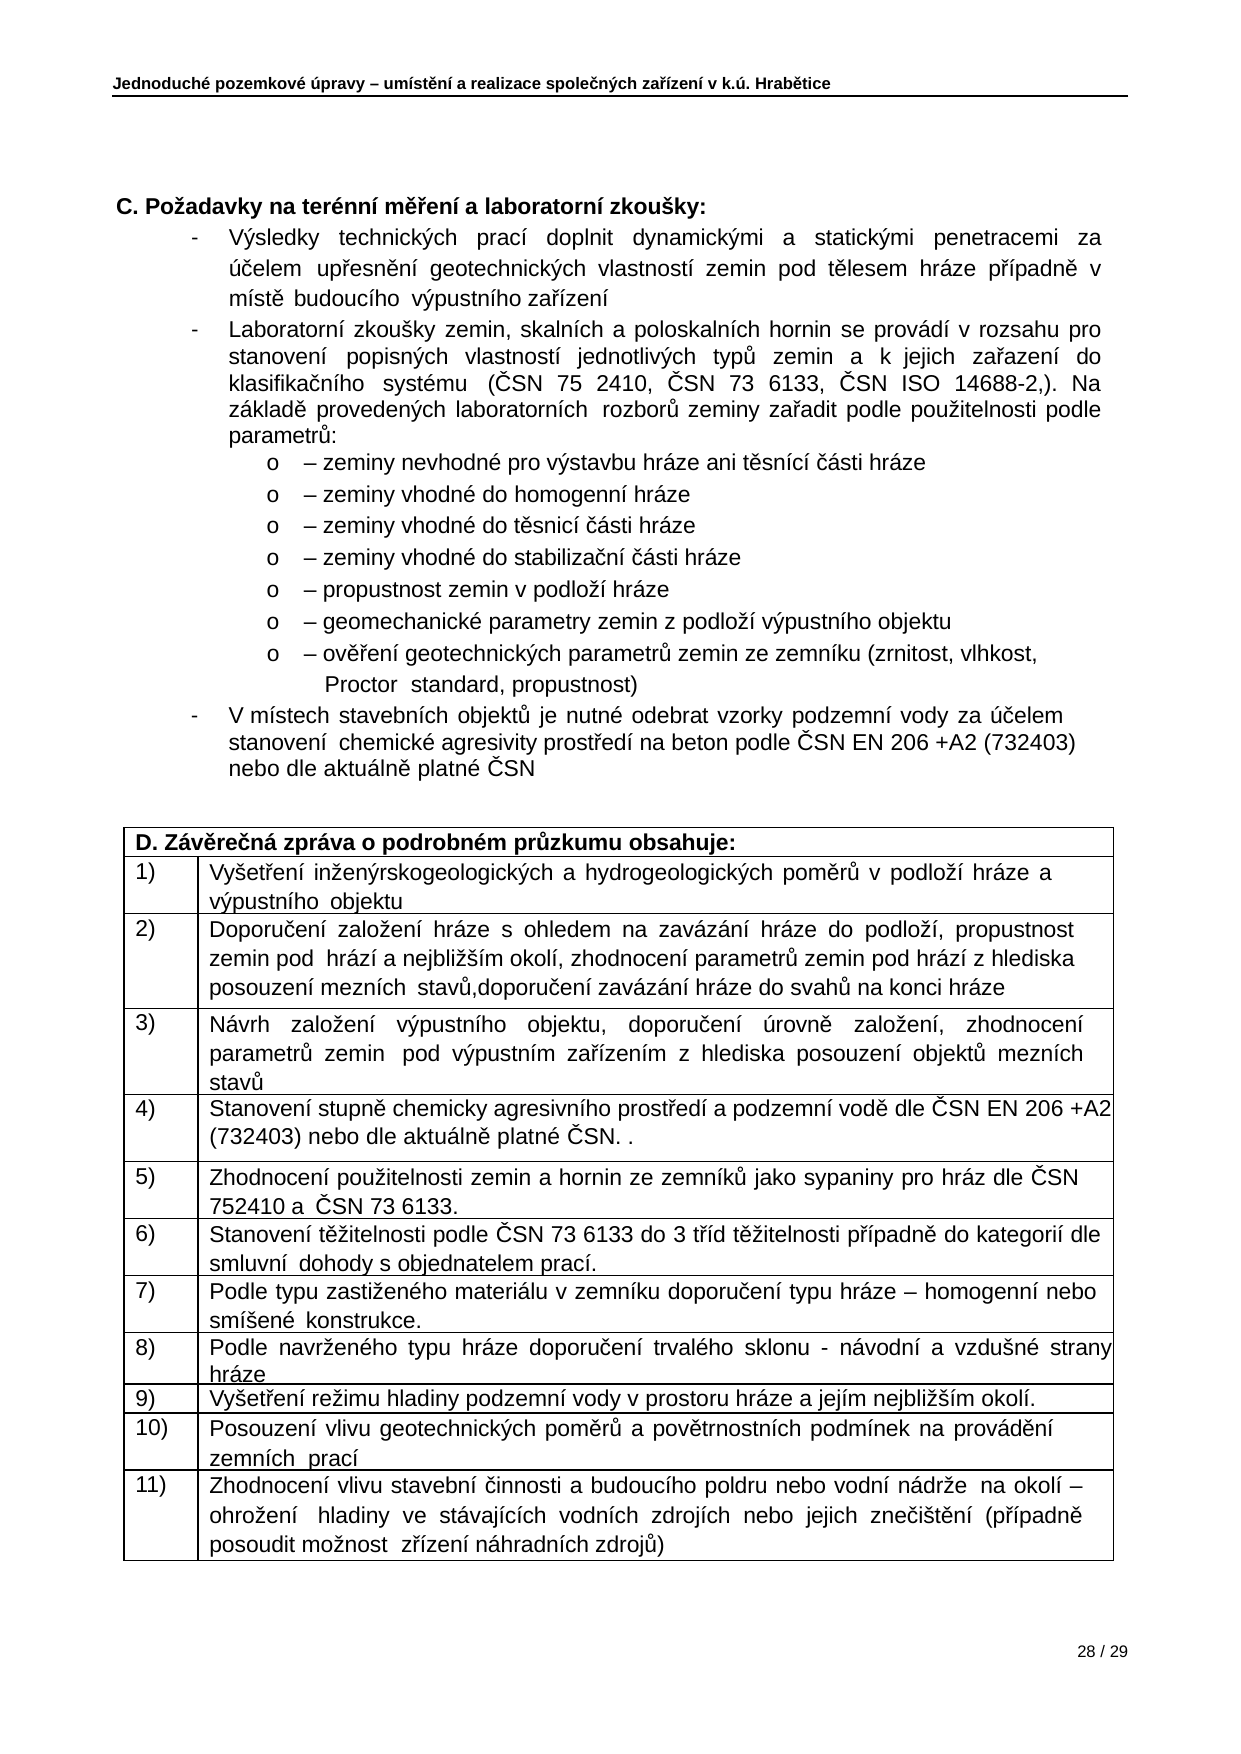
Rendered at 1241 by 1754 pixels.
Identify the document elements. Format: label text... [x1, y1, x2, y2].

list – zeminy vhodné do těsnicí části hráze [266, 512, 1128, 541]
list Laboratorní zkoušky zemin, skalních a poloskalních hornin se provádí v rozsahu pro stanovení popisných vlastností jednotlivých typů zemin a k jejich zařazení do klasifikačního systému (ČSN 75 2410, ČSN 73 6133, ČSN ISO 14688-2,). Na základě provedených laboratorních rozborů zeminy zařadit podle použitelnosti podle parametrů: [191, 315, 1102, 449]
table_cell Stanovení stupně chemicky agresivního prostředí a podzemní vodě dle ČSN EN 206 +A2 (732403) nebo dle aktuálně platné ČSN. . [199, 1095, 1113, 1161]
list Výsledky technických prací doplnit dynamickými a statickými penetracemi za účelem upřesnění geotechnických vlastností zemin pod tělesem hráze případně v místě budoucího výpustního zařízení [191, 223, 1101, 311]
list – geomechanické parametry zemin z podloží výpustního objektu [266, 608, 1128, 636]
table_cell Posouzení vlivu geotechnických poměrů a povětrnostních podmínek na provádění zemních prací [199, 1414, 1113, 1469]
table_cell 6) [125, 1219, 197, 1275]
table_cell 2) [125, 914, 197, 1008]
table_cell 10) [125, 1414, 197, 1469]
table_cell Podle navrženého typu hráze doporučení trvalého sklonu - návodní a vzdušné strany hráze [199, 1333, 1113, 1383]
text C. Požadavky na terénní měření a laboratorní zkoušky: [116, 193, 1128, 219]
table_cell Návrh založení výpustního objektu, doporučení úrovně založení, zhodnocení parametrů zemin pod výpustním zařízením z hlediska posouzení objektů mezních stavů [199, 1009, 1113, 1093]
table_cell 3) [125, 1009, 197, 1093]
table_cell Stanovení těžitelnosti podle ČSN 73 6133 do 3 tříd těžitelnosti případně do kategorií dle smluvní dohody s objednatelem prací. [199, 1219, 1113, 1275]
list – ověření geotechnických parametrů zemin ze zemníku (zrnitost, vlhkost, Proctor standard, propustnost) [266, 639, 1060, 697]
table_cell Doporučení založení hráze s ohledem na zavázání hráze do podloží, propustnost zemin pod hrází a nejbližším okolí, zhodnocení parametrů zemin pod hrází z hlediska posouzení mezních stavů,doporučení zavázání hráze do svahů na konci hráze [199, 914, 1113, 1008]
list – zeminy nevhodné pro výstavbu hráze ani těsnící části hráze [266, 449, 1128, 477]
table_cell 8) [125, 1333, 197, 1383]
table_header D. Závěrečná zpráva o podrobném průzkumu obsahuje: [125, 828, 1113, 856]
table_cell Zhodnocení vlivu stavební činnosti a budoucího poldru nebo vodní nádrže na okolí – ohrožení hladiny ve stávajících vodních zdrojích nebo jejich znečištění (případně posoudit možnost zřízení náhradních zdrojů) [199, 1471, 1113, 1560]
table_cell 5) [125, 1162, 197, 1218]
list – zeminy vhodné do homogenní hráze [266, 481, 1128, 509]
table_cell 11) [125, 1471, 197, 1560]
table_cell 1) [125, 857, 197, 913]
table_cell Podle typu zastiženého materiálu v zemníku doporučení typu hráze – homogenní nebo smíšené konstrukce. [199, 1276, 1113, 1332]
table_cell 9) [125, 1385, 197, 1412]
list – zeminy vhodné do stabilizační části hráze [266, 544, 1128, 573]
table_cell 4) [125, 1095, 197, 1161]
list V místech stavebních objektů je nutné odebrat vzorky podzemní vody za účelem stanovení chemické agresivity prostředí na beton podle ČSN EN 206 +A2 (732403) nebo dle aktuálně platné ČSN [191, 701, 1102, 782]
list – propustnost zemin v podloží hráze [266, 576, 1128, 604]
table_cell Zhodnocení použitelnosti zemin a hornin ze zemníků jako sypaniny pro hráz dle ČSN 752410 a ČSN 73 6133. [199, 1162, 1113, 1218]
table_cell Vyšetření režimu hladiny podzemní vody v prostoru hráze a jejím nejbližším okolí. [199, 1385, 1113, 1412]
table_cell Vyšetření inženýrskogeologických a hydrogeologických poměrů v podloží hráze a výpustního objektu [199, 857, 1113, 913]
table_cell 7) [125, 1276, 197, 1332]
